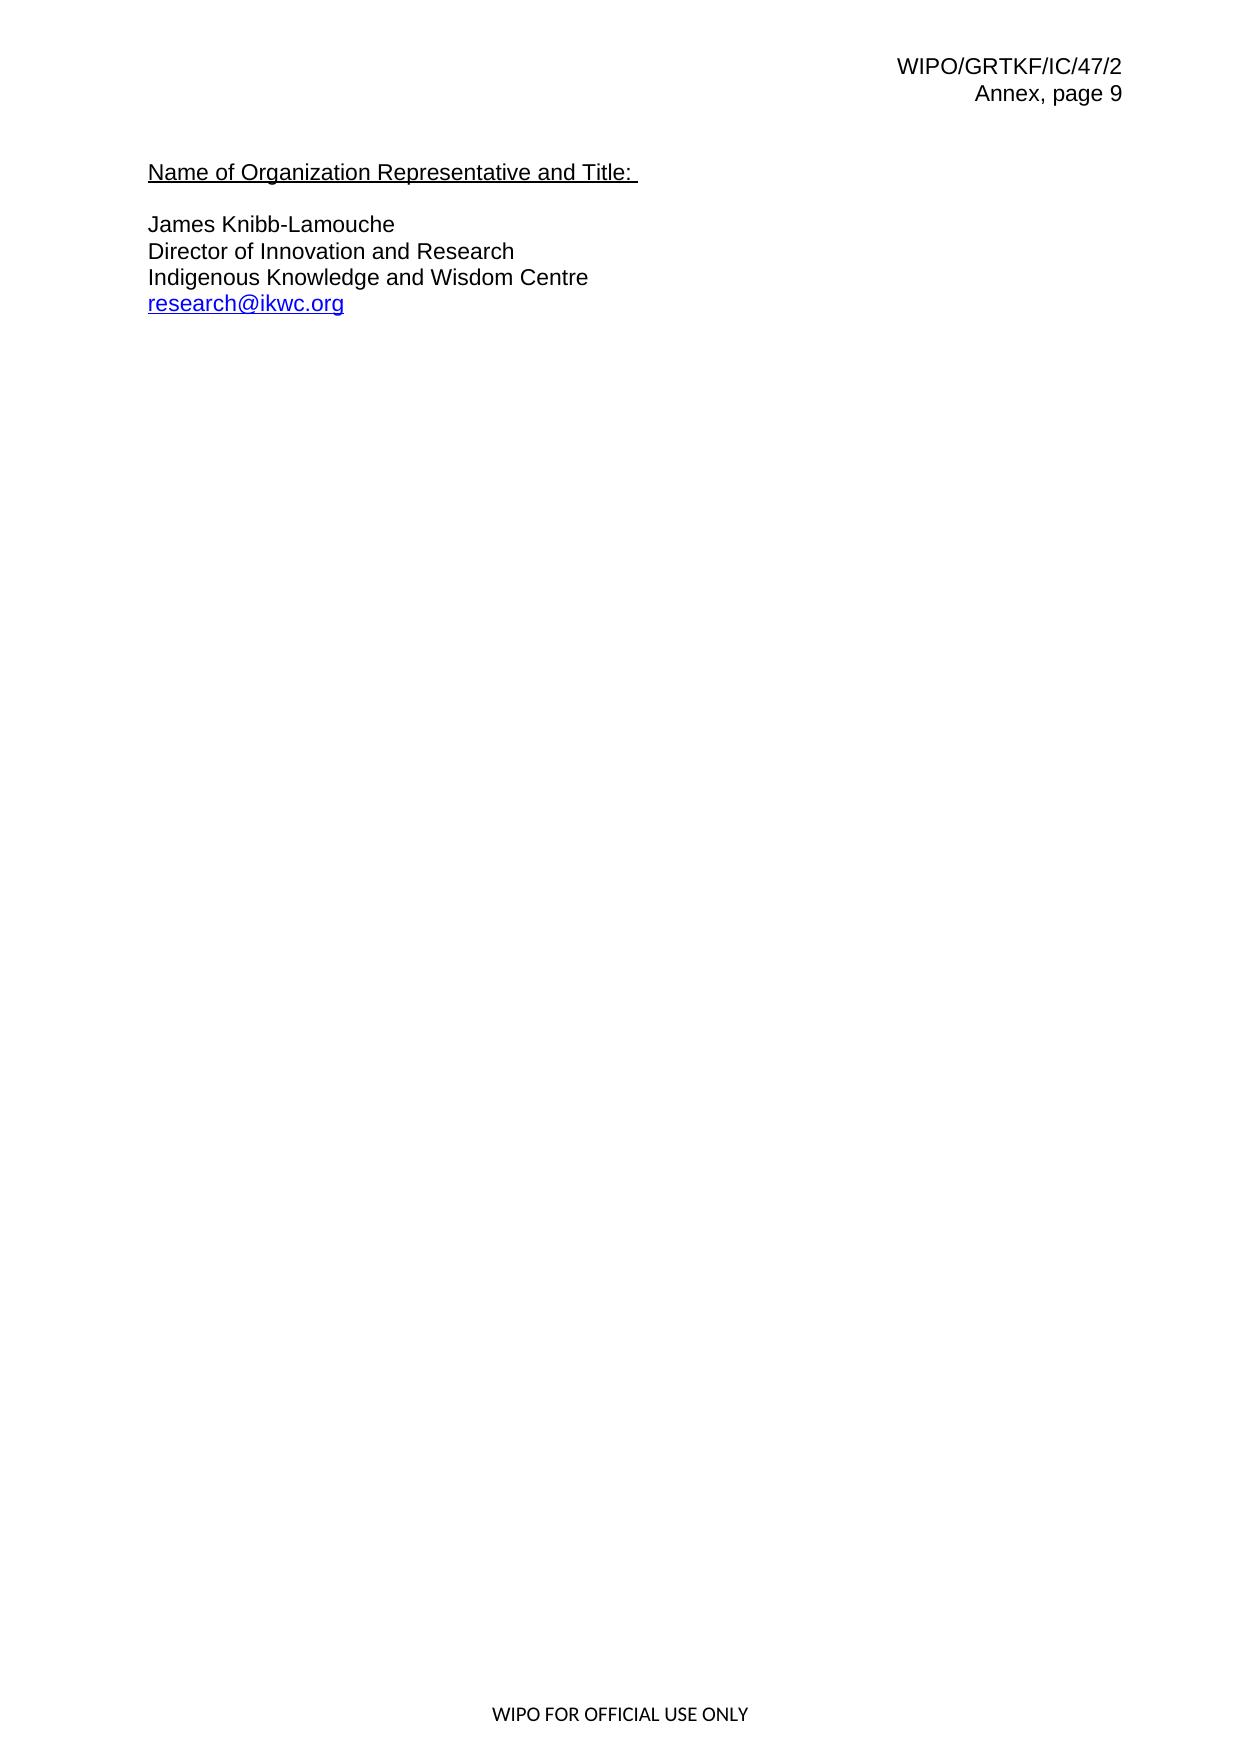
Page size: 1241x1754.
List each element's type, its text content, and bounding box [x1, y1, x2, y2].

text research@ikwc.org [148, 290, 1122, 317]
text James Knibb-Lamouche [148, 211, 1122, 238]
text Name of Organization Representative and Title: [148, 158, 1122, 185]
text Director of Innovation and Research [148, 238, 1122, 264]
text Indigenous Knowledge and Wisdom Centre [148, 264, 1122, 290]
